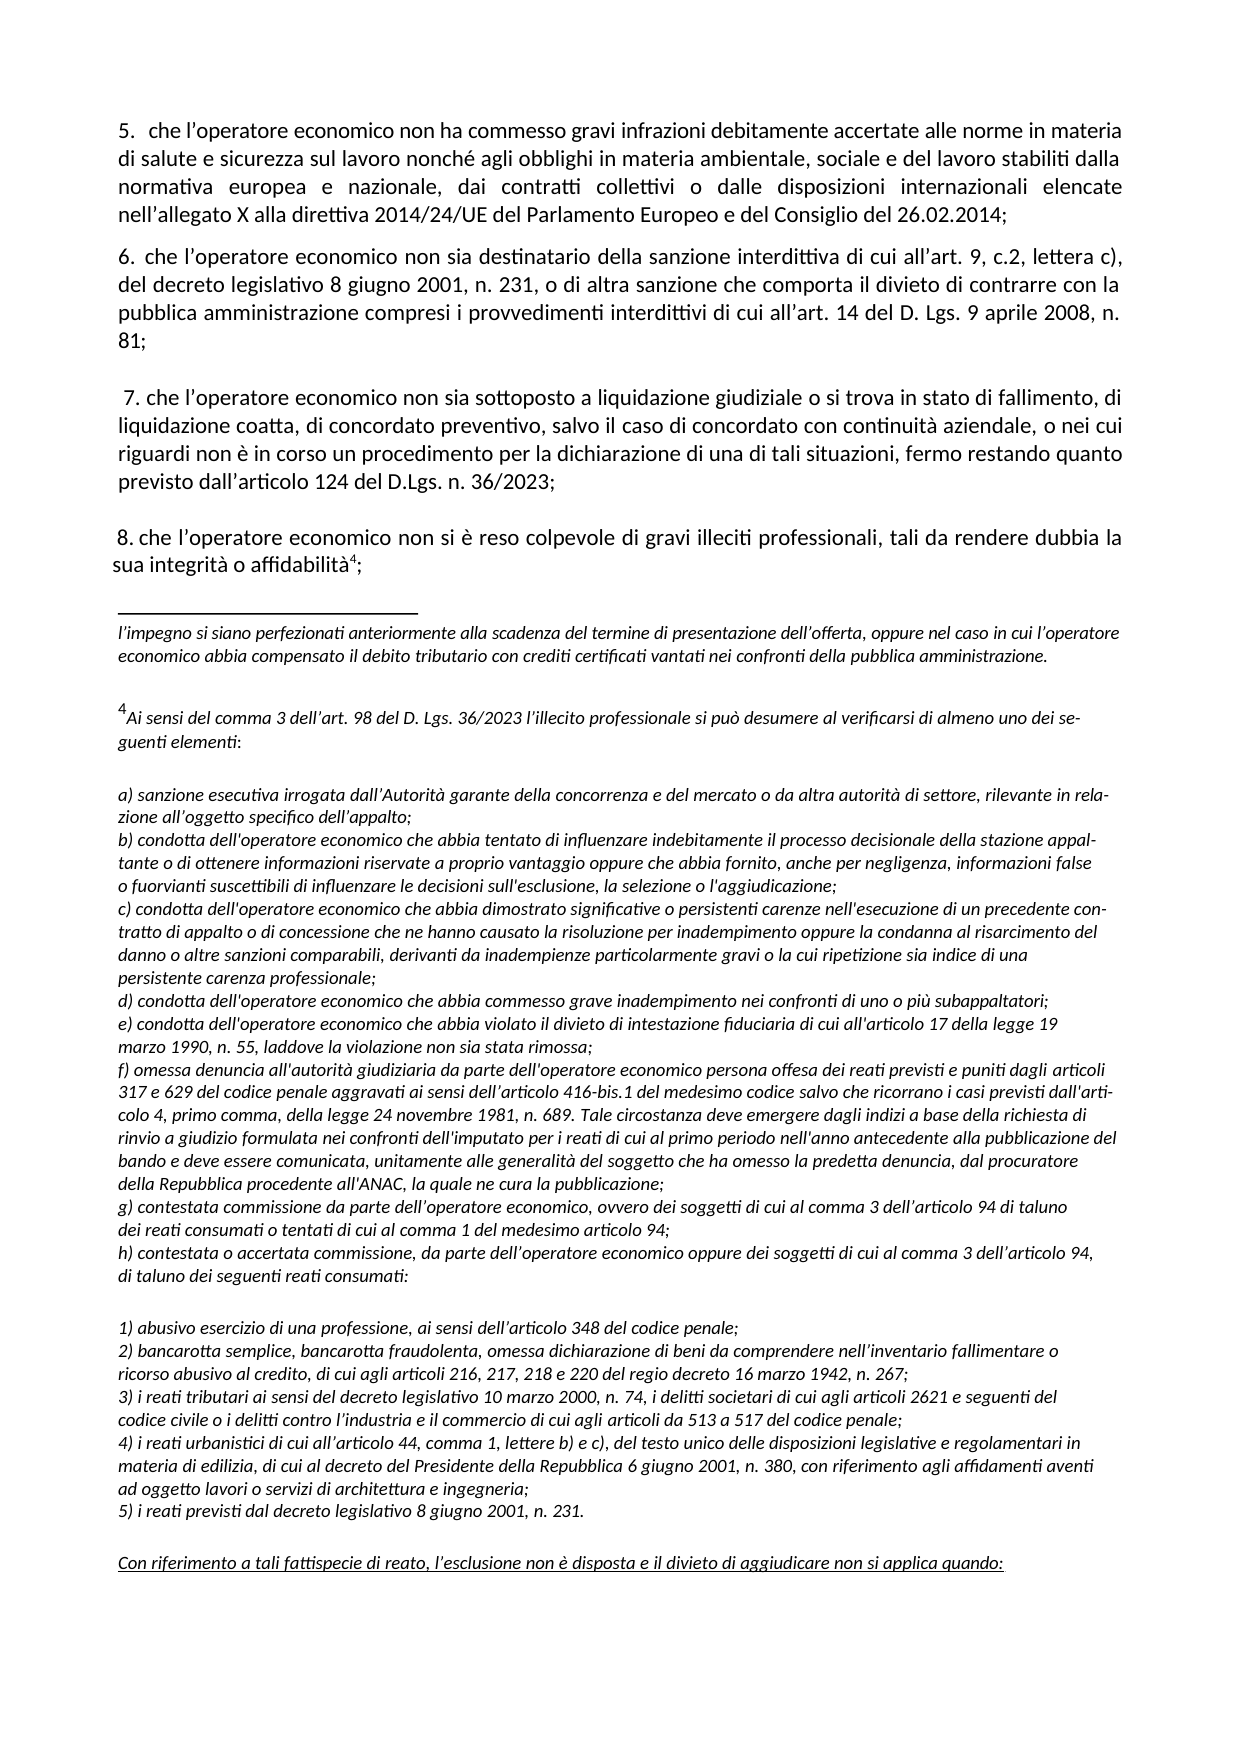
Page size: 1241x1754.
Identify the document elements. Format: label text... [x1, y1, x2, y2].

text l’impegno si siano perfezionati anteriormente alla scadenza del termine di presentazione dell’offerta, oppure nel caso in cui l’operatore [118, 621, 1176, 644]
list condotta dell'operatore economico che abbia violato il divieto di intestazione fiduciaria di cui all'articolo 17 della legge 19 marzo 1990, n. 55, laddove la violazione non sia stata rimossa; [118, 1012, 1111, 1058]
text zione all’oggetto specifico dell’appalto; [118, 806, 1176, 828]
list i reati urbanistici di cui all’articolo 44, comma 1, lettere b) e c), del testo unico delle disposizioni legislative e regolamentari in materia di edilizia, di cui al decreto del Presidente della Repubblica 6 giugno 2001, n. 380, con riferimento agli affidamenti aventi ad oggetto lavori o servizi di architettura e ingegneria; [118, 1431, 1118, 1499]
list omessa denuncia all'autorità giudiziaria da parte dell'operatore economico persona offesa dei reati previsti e puniti dagli articoli 317 e 629 del codice penale aggravati ai sensi dell’articolo 416-bis.1 del medesimo codice salvo che ricorrano i casi previsti dall'arti- colo 4, primo comma, della legge 24 novembre 1981, n. 689. Tale circostanza deve emergere dagli indizi a base della richiesta di rinvio a giudizio formulata nei confronti dell'imputato per i reati di cui al primo periodo nell'anno antecedente alla pubblicazione del bando e deve essere comunicata, unitamente alle generalità del soggetto che ha omesso la predetta denuncia, dal procuratore della Repubblica procedente all'ANAC, la quale ne cura la pubblicazione; [118, 1058, 1121, 1195]
list che l’operatore economico non sia destinatario della sanzione interdittiva di cui all’art. 9, c.2, lettera c), del decreto legislativo 8 giugno 2001, n. 231, o di altra sanzione che comporta il divieto di contrarre con la pubblica amministrazione compresi i provvedimenti interdittivi di cui all’art. 14 del D. Lgs. 9 aprile 2008, n. 81; [118, 242, 1123, 354]
list che l’operatore economico non ha commesso gravi infrazioni debitamente accertate alle norme in materia di salute e sicurezza sul lavoro nonché agli obblighi in materia ambientale, sociale e del lavoro stabiliti dalla normativa europea e nazionale, dai contratti collettivi o dalle disposizioni internazionali elencate nell’allegato X alla direttiva 2014/24/UE del Parlamento Europeo e del Consiglio del 26.02.2014; [118, 116, 1123, 228]
list i reati previsti dal decreto legislativo 8 giugno 2001, n. 231. [118, 1499, 1176, 1522]
list contestata commissione da parte dell’operatore economico, ovvero dei soggetti di cui al comma 3 dell’articolo 94 di taluno dei reati consumati o tentati di cui al comma 1 del medesimo articolo 94; [118, 1195, 1096, 1241]
text economico abbia compensato il debito tributario con crediti certificati vantati nei confronti della pubblica amministrazione. [118, 644, 1176, 667]
list che l’operatore economico non si è reso colpevole di gravi illeciti professionali, tali da rendere dubbia la sua integrità o affidabilità4; [112, 523, 1123, 579]
list sanzione esecutiva irrogata dall’Autorità garante della concorrenza e del mercato o da altra autorità di settore, rilevante in rela- [118, 783, 1176, 806]
list condotta dell'operatore economico che abbia tentato di influenzare indebitamente il processo decisionale della stazione appal- tante o di ottenere informazioni riservate a proprio vantaggio oppure che abbia fornito, anche per negligenza, informazioni false o fuorvianti suscettibili di influenzare le decisioni sull'esclusione, la selezione o l'aggiudicazione; [118, 828, 1106, 897]
text Con riferimento a tali fattispecie di reato, l’esclusione non è disposta e il divieto di aggiudicare non si applica quando: [118, 1551, 1176, 1574]
list condotta dell'operatore economico che abbia dimostrato significative o persistenti carenze nell'esecuzione di un precedente con- tratto di appalto o di concessione che ne hanno causato la risoluzione per inadempimento oppure la condanna al risarcimento del danno o altre sanzioni comparabili, derivanti da inadempienze particolarmente gravi o la cui ripetizione sia indice di una persistente carenza professionale; [118, 897, 1116, 989]
list bancarotta semplice, bancarotta fraudolenta, omessa dichiarazione di beni da comprendere nell’inventario fallimentare o ricorso abusivo al credito, di cui agli articoli 216, 217, 218 e 220 del regio decreto 16 marzo 1942, n. 267; [118, 1339, 1116, 1385]
list abusivo esercizio di una professione, ai sensi dell’articolo 348 del codice penale; [118, 1316, 1176, 1339]
text 4Ai sensi del comma 3 dell’art. 98 del D. Lgs. 36/2023 l’illecito professionale si può desumere al verificarsi di almeno uno dei se- guenti elementi: [118, 698, 1122, 753]
list i reati tributari ai sensi del decreto legislativo 10 marzo 2000, n. 74, i delitti societari di cui agli articoli 2621 e seguenti del codice civile o i delitti contro l’industria e il commercio di cui agli articoli da 513 a 517 del codice penale; [118, 1385, 1111, 1431]
list che l’operatore economico non sia sottoposto a liquidazione giudiziale o si trova in stato di fallimento, di liquidazione coatta, di concordato preventivo, salvo il caso di concordato con continuità aziendale, o nei cui riguardi non è in corso un procedimento per la dichiarazione di una di tali situazioni, fermo restando quanto previsto dall’articolo 124 del D.Lgs. n. 36/2023; [118, 383, 1123, 495]
list contestata o accertata commissione, da parte dell’operatore economico oppure dei soggetti di cui al comma 3 dell’articolo 94, di taluno dei seguenti reati consumati: [118, 1241, 1113, 1287]
list condotta dell'operatore economico che abbia commesso grave inadempimento nei confronti di uno o più subappaltatori; [118, 989, 1176, 1012]
